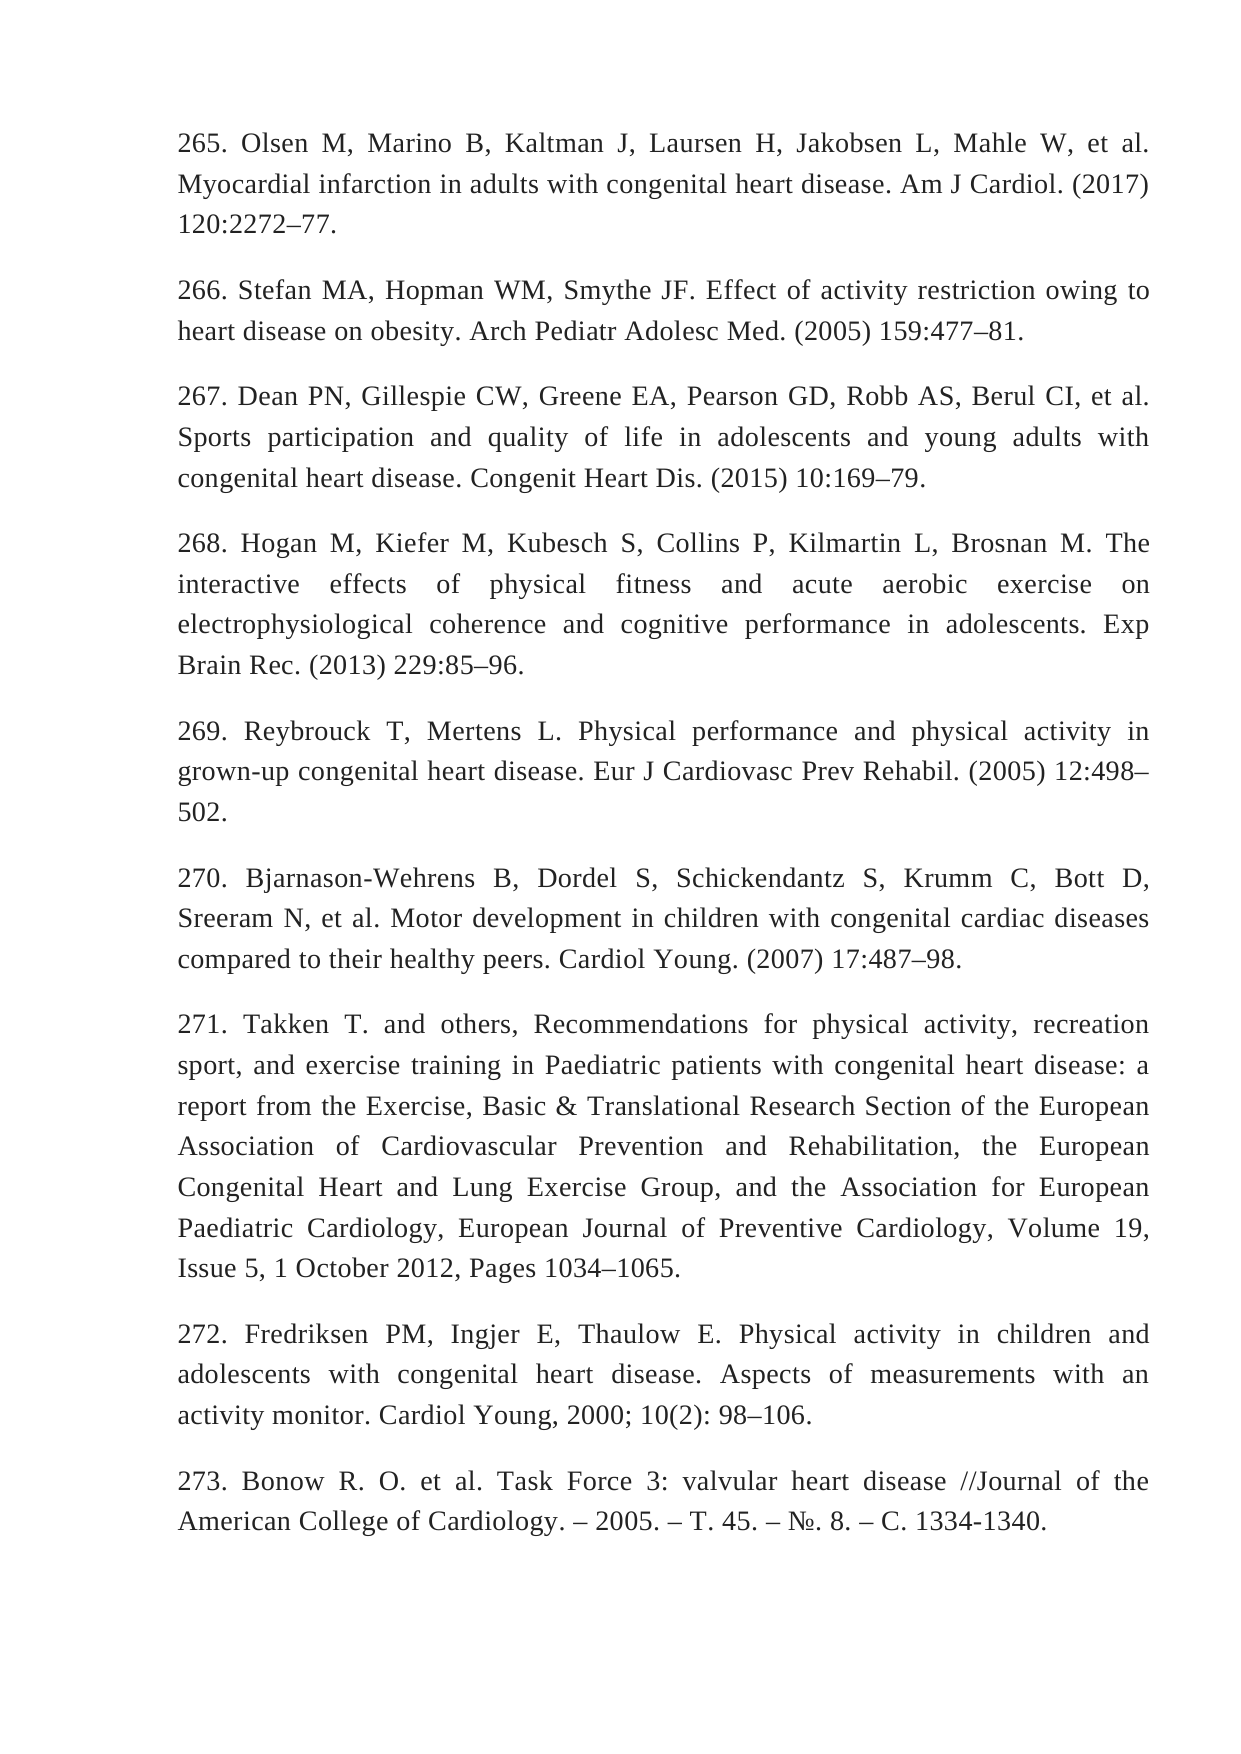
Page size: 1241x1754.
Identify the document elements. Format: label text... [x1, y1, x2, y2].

text 270. Bjarnason-Wehrens B, Dordel S, Schickendantz S, Krumm C, Bott D, Sreeram N, et al. Motor development in children with congenital cardiac diseases compared to their healthy peers. Cardiol Young. (2007) 17:487–98. [177, 852, 1152, 974]
text 269. Reybrouck T, Mertens L. Physical performance and physical activity in grown-up congenital heart disease. Eur J Cardiovasc Prev Rehabil. (2005) 12:498–502. [177, 706, 1152, 827]
text 267. Dean PN, Gillespie CW, Greene EA, Pearson GD, Robb AS, Berul CI, et al. Sports participation and quality of life in adolescents and young adults with congenital heart disease. Congenit Heart Dis. (2015) 10:169–79. [177, 371, 1152, 493]
text 271. Takken T. and others, Recommendations for physical activity, recreation sport, and exercise training in Paediatric patients with congenital heart disease: a report from the Exercise, Basic & Translational Research Section of the European Association of Cardiovascular Prevention and Rehabilitation, the European Congenital Heart and Lung Exercise Group, and the Association for European Paediatric Cardiology, European Journal of Preventive Cardiology, Volume 19, Issue 5, 1 October 2012, Pages 1034–1065. [177, 999, 1152, 1284]
text 266. Stefan MA, Hopman WM, Smythe JF. Effect of activity restriction owing to heart disease on obesity. Arch Pediatr Adolesc Med. (2005) 159:477–81. [177, 265, 1152, 346]
text 273. Bonow R. O. et al. Task Force 3: valvular heart disease //Journal of the American College of Cardiology. – 2005. – Т. 45. – №. 8. – С. 1334-1340. [177, 1456, 1152, 1537]
text 272. Fredriksen PM, Ingjer E, Thaulow E. Physical activity in children and adolescents with congenital heart disease. Aspects of measurements with an activity monitor. Cardiol Young, 2000; 10(2): 98–106. [177, 1309, 1152, 1431]
text 268. Hogan M, Kiefer M, Kubesch S, Collins P, Kilmartin L, Brosnan M. The interactive effects of physical fitness and acute aerobic exercise on electrophysiological coherence and cognitive performance in adolescents. Exp Brain Rec. (2013) 229:85–96. [177, 518, 1152, 681]
text 265. Olsen M, Marino B, Kaltman J, Laursen H, Jakobsen L, Mahle W, et al. Myocardial infarction in adults with congenital heart disease. Am J Cardiol. (2017) 120:2272–77. [177, 118, 1152, 240]
